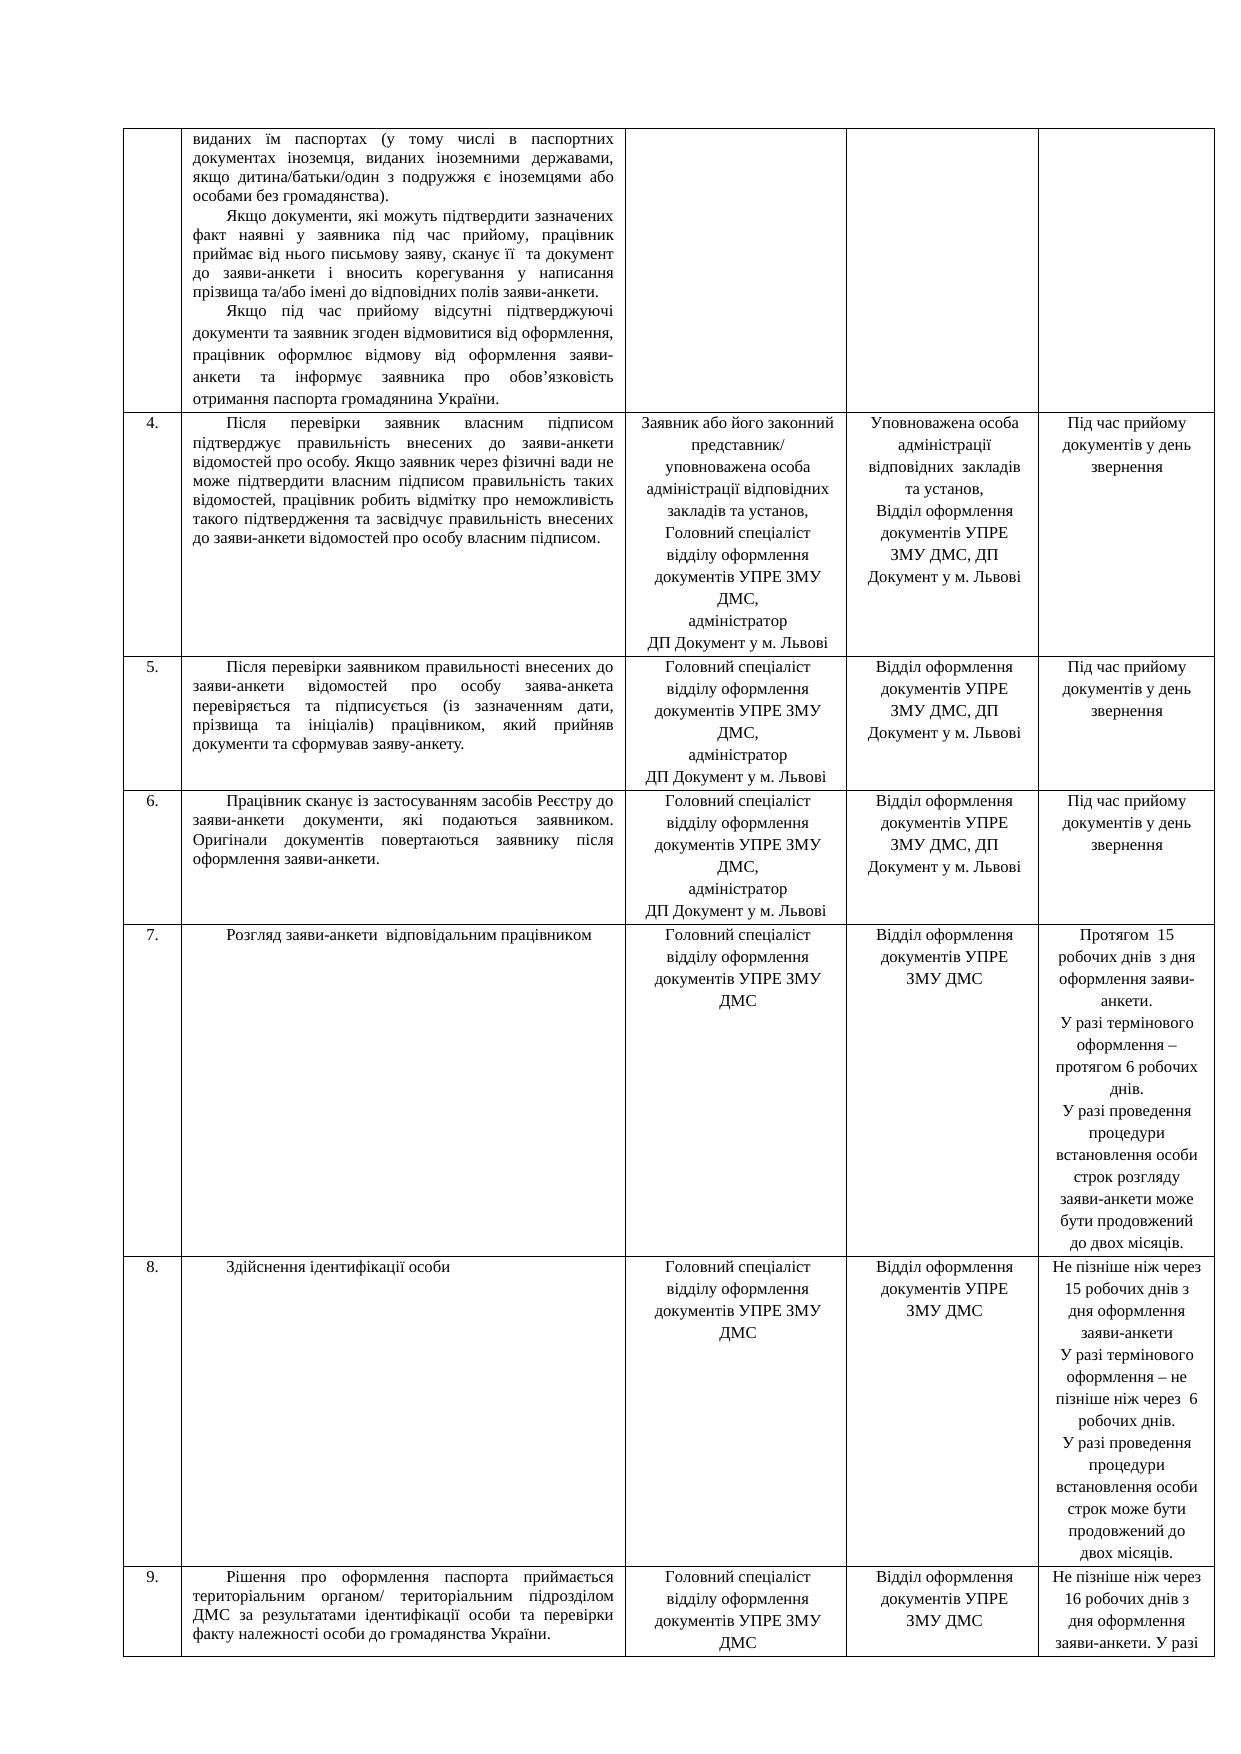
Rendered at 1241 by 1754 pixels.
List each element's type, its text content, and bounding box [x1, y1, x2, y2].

table_cell 5. [124, 657, 181, 790]
table_cell Відділ оформлення документів УПРЕ ЗМУ ДМС, ДП Документ у м. Львові [847, 791, 1038, 924]
table_cell Працівник сканує із застосуванням засобів Реєстру до заяви-анкети документи, які подаються заявником. Оригінали документів повертаються заявнику після оформлення заяви-анкети. [182, 791, 625, 924]
table_cell Уповноважена особа адміністрації відповідних закладів та установ, Відділ оформлення документів УПРЕ ЗМУ ДМС, ДП Документ у м. Львові [847, 413, 1038, 656]
table_cell Протягом 15 робочих днів з дня оформлення заяви-анкети. У разі термінового оформлення – протягом 6 робочих днів. У разі проведення процедури встановлення особи строк розгляду заяви-анкети може бути продовжений до двох місяців. [1039, 925, 1214, 1256]
table_cell Розгляд заяви-анкети відповідальним працівником [182, 925, 625, 1256]
table_cell 9. [124, 1567, 181, 1656]
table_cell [847, 1567, 1038, 1656]
table_cell Під час прийому документів у день звернення [1039, 413, 1214, 656]
table_cell Не пізніше ніж через 15 робочих днів з дня оформлення заяви-анкети У разі термінового оформлення – не пізніше ніж через 6 робочих днів. У разі проведення процедури встановлення особи строк може бути продовжений до двох місяців. [1039, 1257, 1214, 1566]
table_cell Під час прийому документів у день звернення [1039, 657, 1214, 790]
table_cell Відділ оформлення документів УПРЕ ЗМУ ДМС [847, 1257, 1038, 1566]
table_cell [182, 129, 625, 412]
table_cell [1039, 129, 1214, 412]
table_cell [626, 129, 846, 412]
table_cell Головний спеціаліст відділу оформлення документів УПРЕ ЗМУ ДМС, адміністратор ДП Документ у м. Львові [626, 791, 846, 924]
table_cell Відділ оформлення документів УПРЕ ЗМУ ДМС [847, 925, 1038, 1256]
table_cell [626, 1567, 846, 1656]
table_cell Здійснення ідентифікації особи [182, 1257, 625, 1566]
table_cell 3. [124, 129, 181, 412]
table_cell Під час прийому документів у день звернення [1039, 791, 1214, 924]
table_cell 7. [124, 925, 181, 1256]
table_cell Після перевірки заявником правильності внесених до заяви-анкети відомостей про особу заява-анкета перевіряється та підписується (із зазначенням дати, прізвища та ініціалів) працівником, який прийняв документи та сформував заяву-анкету. [182, 657, 625, 790]
table_cell Головний спеціаліст відділу оформлення документів УПРЕ ЗМУ ДМС, адміністратор ДП Документ у м. Львові [626, 657, 846, 790]
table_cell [182, 1567, 625, 1656]
table_cell Головний спеціаліст відділу оформлення документів УПРЕ ЗМУ ДМС [626, 1257, 846, 1566]
table_cell Відділ оформлення документів УПРЕ ЗМУ ДМС, ДП Документ у м. Львові [847, 657, 1038, 790]
table_cell Після перевірки заявник власним підписом підтверджує правильність внесених до заяви-анкети відомостей про особу. Якщо заявник через фізичні вади не може підтвердити власним підписом правильність таких відомостей, працівник робить відмітку про неможливість такого підтвердження та засвідчує правильність внесених до заяви-анкети відомостей про особу власним підписом. [182, 413, 625, 656]
table_cell Головний спеціаліст відділу оформлення документів УПРЕ ЗМУ ДМС [626, 925, 846, 1256]
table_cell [1039, 1567, 1214, 1656]
table_cell 6. [124, 791, 181, 924]
table_cell 4. [124, 413, 181, 656]
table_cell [847, 129, 1038, 412]
table_cell Заявник або його законний представник/ уповноважена особа адміністрації відповідних закладів та установ, Головний спеціаліст відділу оформлення документів УПРЕ ЗМУ ДМС, адміністратор ДП Документ у м. Львові [626, 413, 846, 656]
table_cell 8. [124, 1257, 181, 1566]
